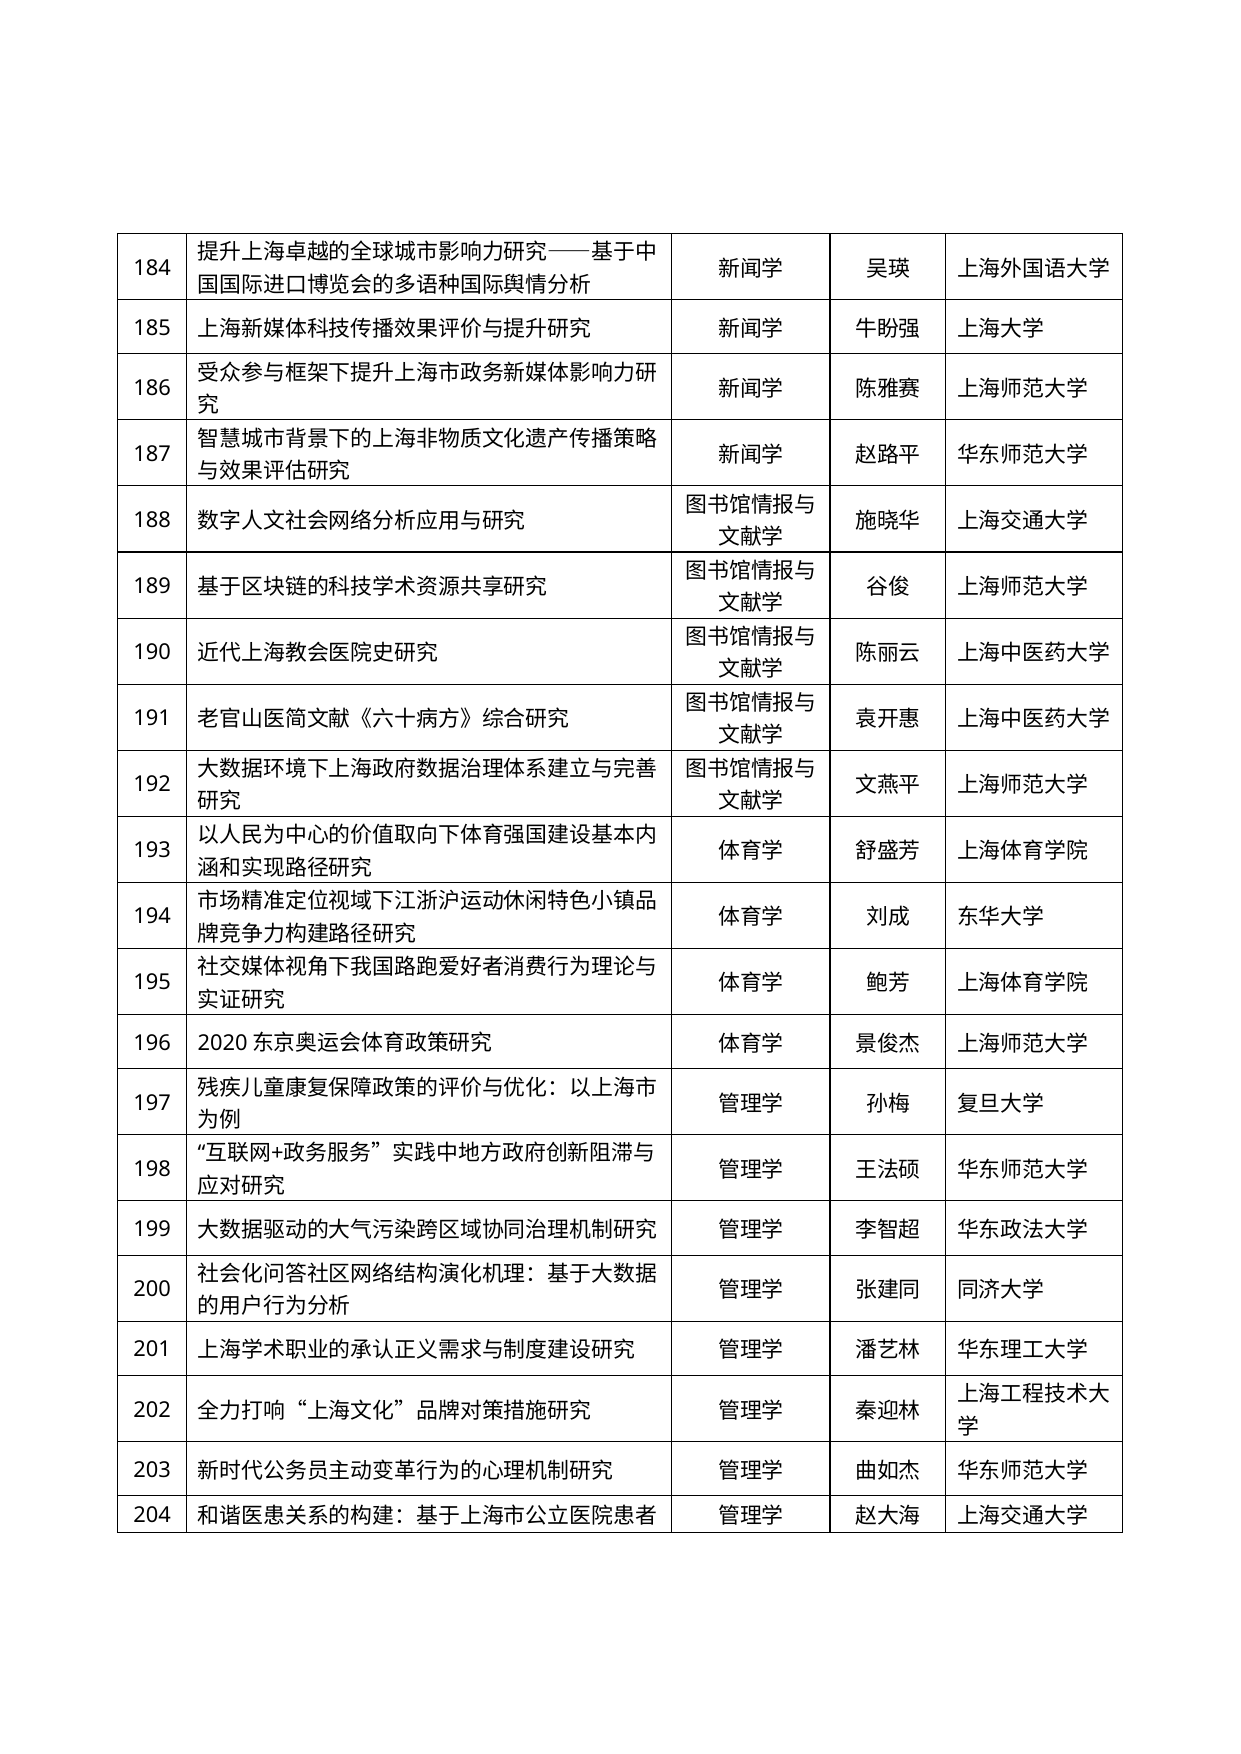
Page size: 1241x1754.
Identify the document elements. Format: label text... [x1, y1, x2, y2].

table_cell 文燕平 [831, 751, 945, 816]
table_cell 管理学 [672, 1442, 829, 1495]
table_cell 187 [118, 420, 186, 485]
table_cell 上海学术职业的承认正义需求与制度建设研究 [187, 1322, 671, 1375]
table_cell 204 [118, 1496, 186, 1532]
table_cell 图书馆情报与文献学 [672, 486, 829, 551]
table_cell 管理学 [672, 1256, 829, 1321]
table_cell 东华大学 [946, 883, 1122, 948]
table_cell 体育学 [672, 817, 829, 882]
table_cell 上海外国语大学 [946, 234, 1122, 299]
table_cell 上海新媒体科技传播效果评价与提升研究 [187, 300, 671, 353]
table_cell 体育学 [672, 949, 829, 1014]
table_cell 大数据环境下上海政府数据治理体系建立与完善研究 [187, 751, 671, 816]
table_cell 近代上海教会医院史研究 [187, 619, 671, 683]
table_cell 王法硕 [831, 1135, 945, 1200]
table_cell 管理学 [672, 1135, 829, 1200]
table_cell 全力打响“上海文化”品牌对策措施研究 [187, 1376, 671, 1441]
table_cell 华东政法大学 [946, 1201, 1122, 1254]
table_cell 图书馆情报与文献学 [672, 751, 829, 816]
table_cell 新闻学 [672, 300, 829, 353]
table_cell 上海中医药大学 [946, 685, 1122, 749]
table_cell 上海体育学院 [946, 949, 1122, 1014]
table_cell 185 [118, 300, 186, 353]
table_cell 上海交通大学 [946, 1496, 1122, 1532]
table_cell 残疾儿童康复保障政策的评价与优化：以上海市为例 [187, 1069, 671, 1134]
table_cell 新闻学 [672, 234, 829, 299]
table_cell 秦迎林 [831, 1376, 945, 1441]
table_cell 上海中医药大学 [946, 619, 1122, 683]
table_cell 上海工程技术大学 [946, 1376, 1122, 1441]
table_cell 体育学 [672, 883, 829, 948]
table_cell 复旦大学 [946, 1069, 1122, 1134]
table_cell 上海师范大学 [946, 751, 1122, 816]
table_cell 图书馆情报与文献学 [672, 553, 829, 617]
table_cell 赵大海 [831, 1496, 945, 1532]
table_cell 华东师范大学 [946, 420, 1122, 485]
table_cell 194 [118, 883, 186, 948]
table_cell 新时代公务员主动变革行为的心理机制研究 [187, 1442, 671, 1495]
table_cell 190 [118, 619, 186, 683]
table_cell 舒盛芳 [831, 817, 945, 882]
table_cell 吴瑛 [831, 234, 945, 299]
table_cell 同济大学 [946, 1256, 1122, 1321]
table_cell 上海师范大学 [946, 553, 1122, 617]
table_cell 华东师范大学 [946, 1442, 1122, 1495]
table_cell 数字人文社会网络分析应用与研究 [187, 486, 671, 551]
table_cell 新闻学 [672, 354, 829, 419]
table_cell 华东师范大学 [946, 1135, 1122, 1200]
table_cell 2020东京奥运会体育政策研究 [187, 1015, 671, 1068]
table_cell 袁开惠 [831, 685, 945, 749]
table_cell 华东理工大学 [946, 1322, 1122, 1375]
table_cell 203 [118, 1442, 186, 1495]
table_cell 陈雅赛 [831, 354, 945, 419]
table_cell 196 [118, 1015, 186, 1068]
table_cell 202 [118, 1376, 186, 1441]
table_cell 上海师范大学 [946, 354, 1122, 419]
table_cell 管理学 [672, 1201, 829, 1254]
table_cell 195 [118, 949, 186, 1014]
table_cell 施晓华 [831, 486, 945, 551]
table_cell 牛盼强 [831, 300, 945, 353]
table_cell 基于区块链的科技学术资源共享研究 [187, 553, 671, 617]
table_cell 谷俊 [831, 553, 945, 617]
table_cell 社交媒体视角下我国路跑爱好者消费行为理论与实证研究 [187, 949, 671, 1014]
table_cell 198 [118, 1135, 186, 1200]
table_cell 管理学 [672, 1376, 829, 1441]
table_cell 鲍芳 [831, 949, 945, 1014]
table_cell 潘艺林 [831, 1322, 945, 1375]
table_cell 老官山医简文献《六十病方》综合研究 [187, 685, 671, 749]
table_cell 李智超 [831, 1201, 945, 1254]
table_cell 景俊杰 [831, 1015, 945, 1068]
table_cell 192 [118, 751, 186, 816]
table_cell 管理学 [672, 1069, 829, 1134]
table_cell 社会化问答社区网络结构演化机理：基于大数据的用户行为分析 [187, 1256, 671, 1321]
table_cell 大数据驱动的大气污染跨区域协同治理机制研究 [187, 1201, 671, 1254]
table_cell 201 [118, 1322, 186, 1375]
table_cell 管理学 [672, 1496, 829, 1532]
table_cell “互联网+政务服务”实践中地方政府创新阻滞与应对研究 [187, 1135, 671, 1200]
table_cell 提升上海卓越的全球城市影响力研究——基于中国国际进口博览会的多语种国际舆情分析 [187, 234, 671, 299]
table_cell 陈丽云 [831, 619, 945, 683]
table_cell 新闻学 [672, 420, 829, 485]
table_cell 体育学 [672, 1015, 829, 1068]
table_cell 孙梅 [831, 1069, 945, 1134]
table_cell 上海交通大学 [946, 486, 1122, 551]
table_cell 管理学 [672, 1322, 829, 1375]
table_cell 智慧城市背景下的上海非物质文化遗产传播策略与效果评估研究 [187, 420, 671, 485]
table_cell 受众参与框架下提升上海市政务新媒体影响力研究 [187, 354, 671, 419]
table_cell 张建同 [831, 1256, 945, 1321]
table_cell 191 [118, 685, 186, 749]
table_cell 上海师范大学 [946, 1015, 1122, 1068]
table_cell 184 [118, 234, 186, 299]
table_cell 197 [118, 1069, 186, 1134]
table_cell 曲如杰 [831, 1442, 945, 1495]
table_cell 图书馆情报与文献学 [672, 619, 829, 683]
table_cell 赵路平 [831, 420, 945, 485]
table_cell 199 [118, 1201, 186, 1254]
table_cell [187, 1496, 671, 1532]
table_cell 200 [118, 1256, 186, 1321]
table_cell 189 [118, 553, 186, 617]
table_cell 以人民为中心的价值取向下体育强国建设基本内涵和实现路径研究 [187, 817, 671, 882]
table_cell 上海体育学院 [946, 817, 1122, 882]
table_cell 188 [118, 486, 186, 551]
table_cell 图书馆情报与文献学 [672, 685, 829, 749]
table_cell 186 [118, 354, 186, 419]
table_cell 上海大学 [946, 300, 1122, 353]
table_cell 193 [118, 817, 186, 882]
table_cell 刘成 [831, 883, 945, 948]
table_cell 市场精准定位视域下江浙沪运动休闲特色小镇品牌竞争力构建路径研究 [187, 883, 671, 948]
